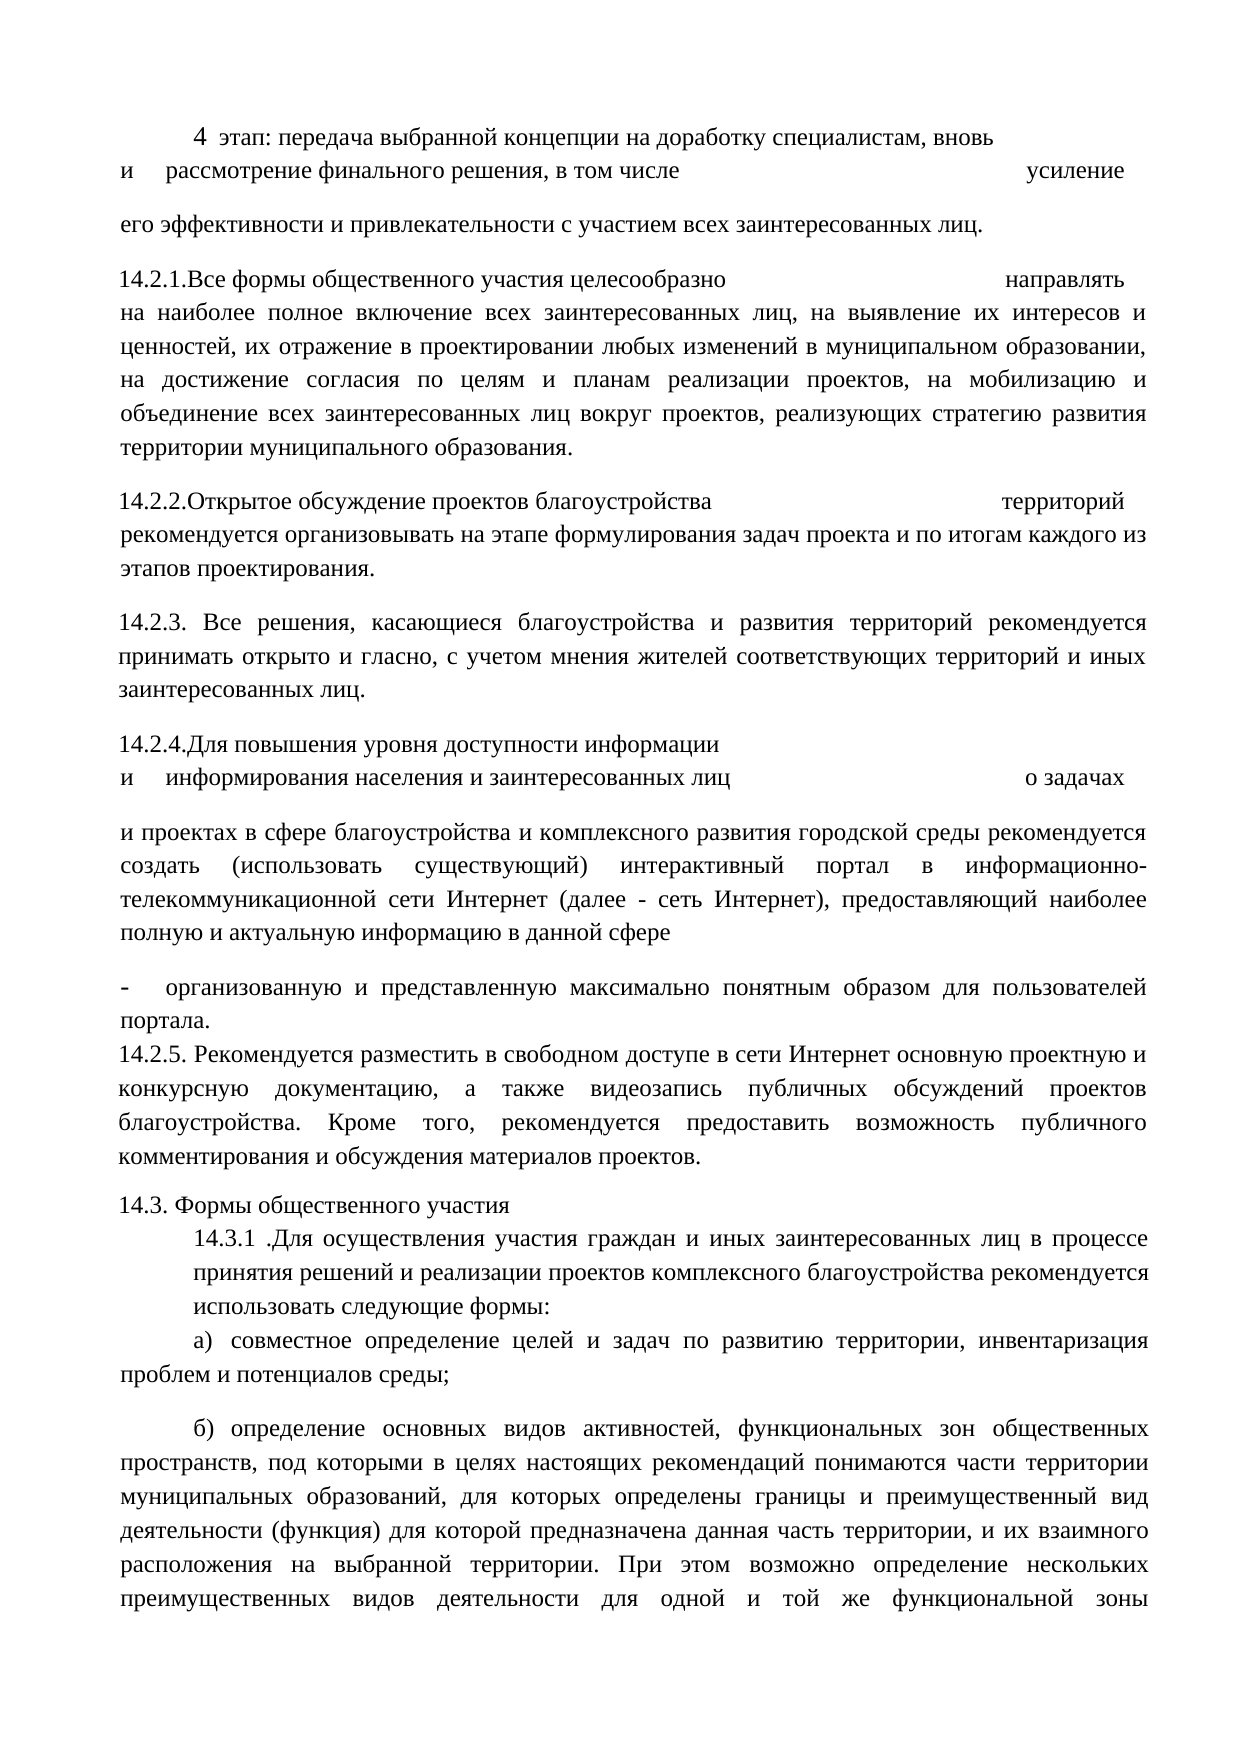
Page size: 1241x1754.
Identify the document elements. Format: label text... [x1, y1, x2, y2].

text его эффективности и привлекательности с участием всех заинтересованных лиц. [120, 206, 1152, 239]
text 14.2.3. Все решения, касающиеся благоустройства и развития территорий рекомендуется принимать открыто и гласно, с учетом мнения жителей соответствующих территорий и иных заинтересованных лиц. [118, 604, 1148, 704]
list 14.2.2.Открытое обсуждение проектов благоустройства территорий [118, 482, 1152, 516]
list 14.3. Формы общественного участия [118, 1192, 1152, 1219]
text рекомендуется организовывать на этапе формулирования задач проекта и по итогам каждого из этапов проектирования. [120, 516, 1148, 583]
text 14.3.1 .Для осуществления участия граждан и иных заинтересованных лиц в процессе принятия решений и реализации проектов комплексного благоустройства рекомендуется использовать следующие формы: [193, 1219, 1150, 1321]
text на наиболее полное включение всех заинтересованных лиц, на выявление их интересов и ценностей, их отражение в проектировании любых изменений в муниципальном образовании, на достижение согласия по целям и планам реализации проектов, на мобилизацию и объединение всех заинтересованных лиц вокруг проектов, реализующих стратегию развития территории муниципального образования. [120, 294, 1148, 462]
list 14.2.1.Все формы общественного участия целесообразно направлять [118, 260, 1152, 294]
text и проектах в сфере благоустройства и комплексного развития городской среды рекомендуется создать (использовать существующий) интерактивный портал в информационно-телекоммуникационной сети Интернет (далее - сеть Интернет), предоставляющий наиболее полную и актуальную информацию в данной сфере [120, 813, 1148, 947]
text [120, 1410, 1150, 1613]
list 14.2.4.Для повышения уровня доступности информации [118, 725, 1152, 759]
text а) совместное определение целей и задач по развитию территории, инвентаризация проблем и потенциалов среды; [120, 1321, 1150, 1389]
list организованную и представленную максимально понятным образом для пользователей портала. [120, 968, 1148, 1035]
text и рассмотрение финального решения, в том числе усиление [120, 152, 1152, 185]
text и информирования населения и заинтересованных лиц о задачах [120, 759, 1152, 792]
list этап: передача выбранной концепции на доработку специалистам, вновь [120, 118, 1152, 152]
text 14.2.5. Рекомендуется разместить в свободном доступе в сети Интернет основную проектную и конкурсную документацию, а также видеозапись публичных обсуждений проектов благоустройства. Кроме того, рекомендуется предоставить возможность публичного комментирования и обсуждения материалов проектов. [118, 1035, 1148, 1171]
